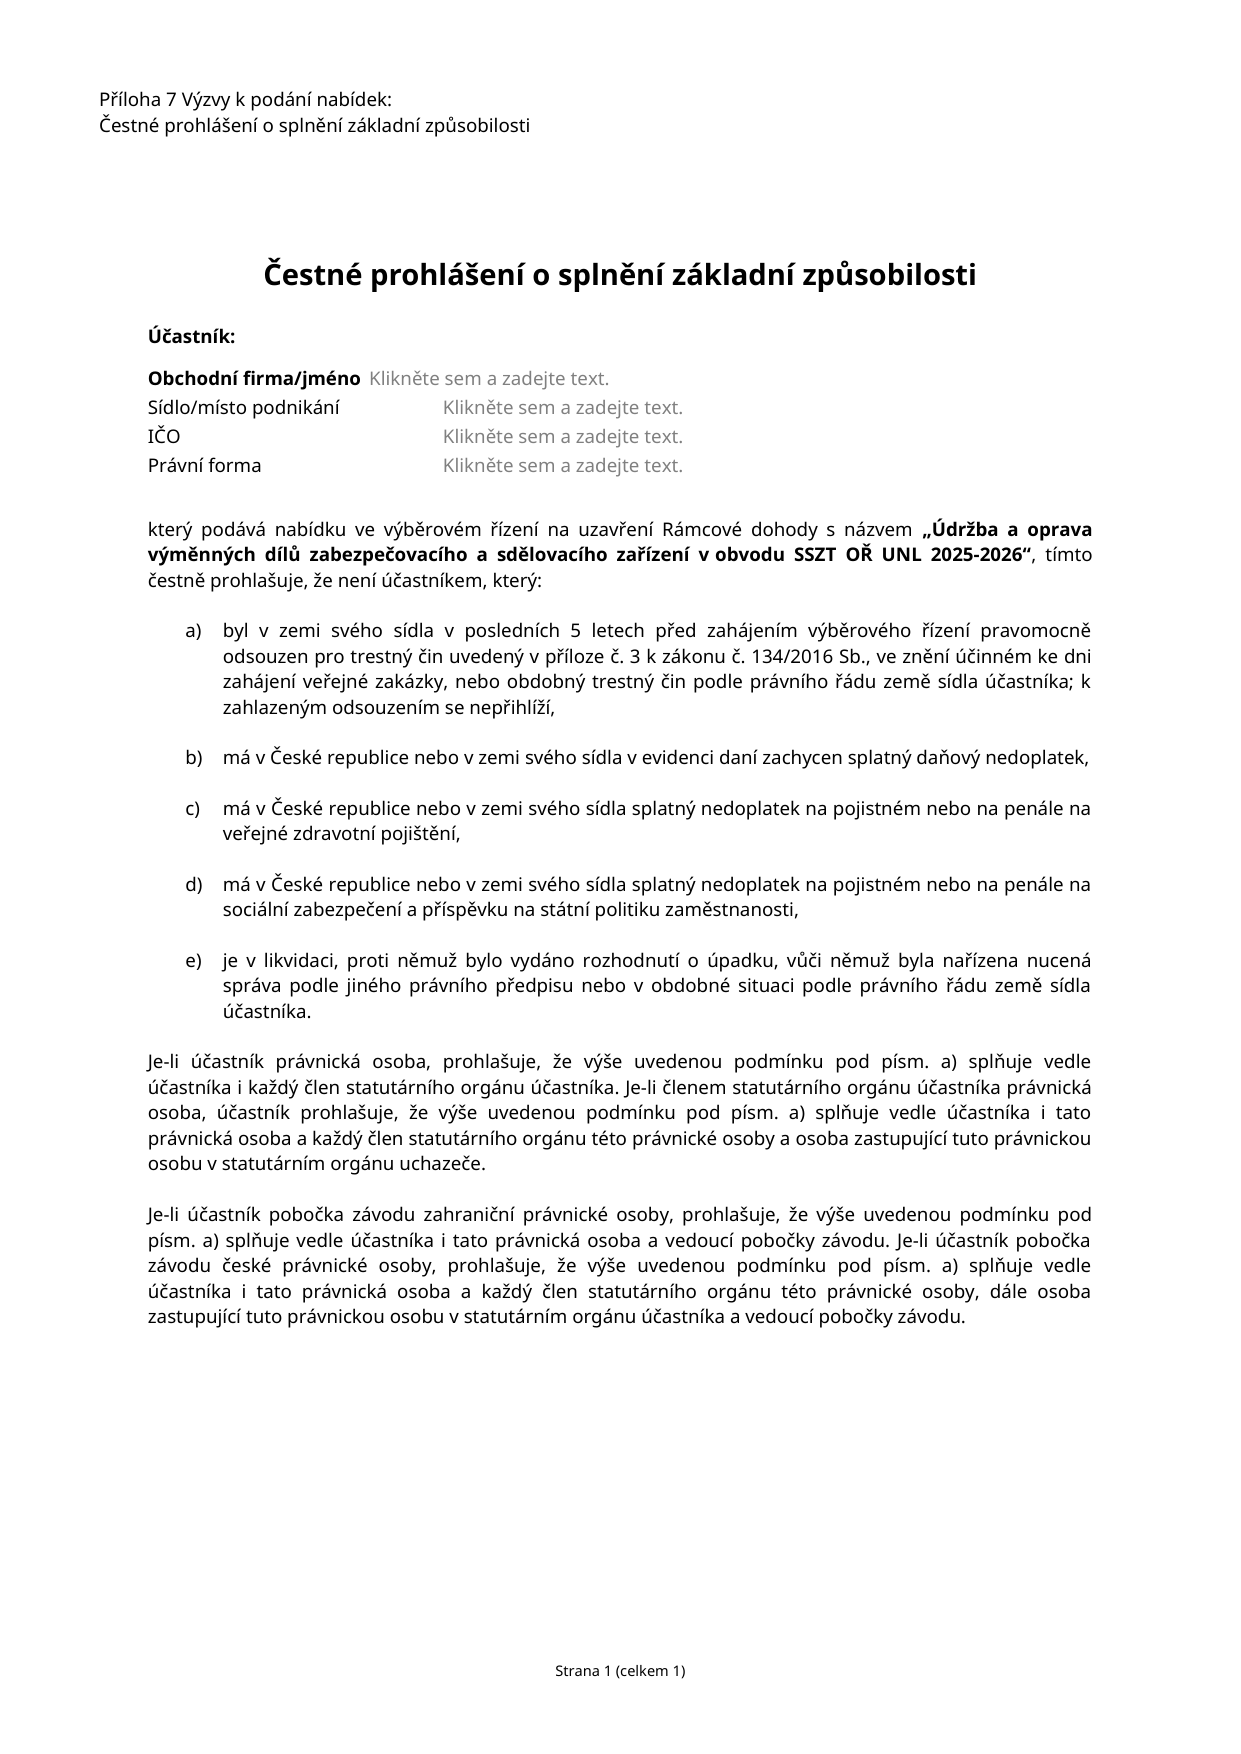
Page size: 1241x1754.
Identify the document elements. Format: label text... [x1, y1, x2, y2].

text Je-li účastník právnická osoba, prohlašuje, že výše uvedenou podmínku pod písm. a) splňuje vedle účastníka i každý člen statutárního orgánu účastníka. Je-li členem statutárního orgánu účastníka právnická osoba, účastník prohlašuje, že výše uvedenou podmínku pod písm. a) splňuje vedle účastníka i tato právnická osoba a každý člen statutárního orgánu této právnické osoby a osoba zastupující tuto právnickou osobu v statutárním orgánu uchazeče. [148, 1049, 1093, 1176]
text Účastník: [148, 318, 1093, 349]
text Sídlo/místo podnikání [148, 391, 1093, 420]
text IČO [148, 420, 1093, 449]
list je v likvidaci, proti němuž bylo vydáno rozhodnutí o úpadku, vůči němuž byla nařízena nucená správa podle jiného právního předpisu nebo v obdobné situaci podle právního řádu země sídla účastníka. [185, 947, 1093, 1024]
title Čestné prohlášení o splnění základní způsobilosti [148, 254, 1093, 293]
list má v České republice nebo v zemi svého sídla v evidenci daní zachycen splatný daňový nedoplatek, [185, 744, 1093, 770]
list má v České republice nebo v zemi svého sídla splatný nedoplatek na pojistném nebo na penále na veřejné zdravotní pojištění, [185, 795, 1093, 846]
list má v České republice nebo v zemi svého sídla splatný nedoplatek na pojistném nebo na penále na sociální zabezpečení a příspěvku na státní politiku zaměstnanosti, [185, 871, 1093, 922]
text který podává nabídku ve výběrovém řízení na uzavření Rámcové dohody s názvem „Údržba a oprava výměnných dílů zabezpečovacího a sdělovacího zařízení v obvodu SSZT OŘ UNL 2025-2026“, tímto čestně prohlašuje, že není účastníkem, který: [148, 516, 1093, 592]
text Právní forma [148, 449, 1093, 478]
text Obchodní firma/jméno [148, 362, 1093, 391]
list byl v zemi svého sídla v posledních 5 letech před zahájením výběrového řízení pravomocně odsouzen pro trestný čin uvedený v příloze č. 3 k zákonu č. 134/2016 Sb., ve znění účinném ke dni zahájení veřejné zakázky, nebo obdobný trestný čin podle právního řádu země sídla účastníka; k zahlazeným odsouzením se nepřihlíží, [185, 617, 1093, 719]
text Je-li účastník pobočka závodu zahraniční právnické osoby, prohlašuje, že výše uvedenou podmínku pod písm. a) splňuje vedle účastníka i tato právnická osoba a vedoucí pobočky závodu. Je-li účastník pobočka závodu české právnické osoby, prohlašuje, že výše uvedenou podmínku pod písm. a) splňuje vedle účastníka i tato právnická osoba a každý člen statutárního orgánu této právnické osoby, dále osoba zastupující tuto právnickou osobu v statutárním orgánu účastníka a vedoucí pobočky závodu. [148, 1202, 1093, 1329]
